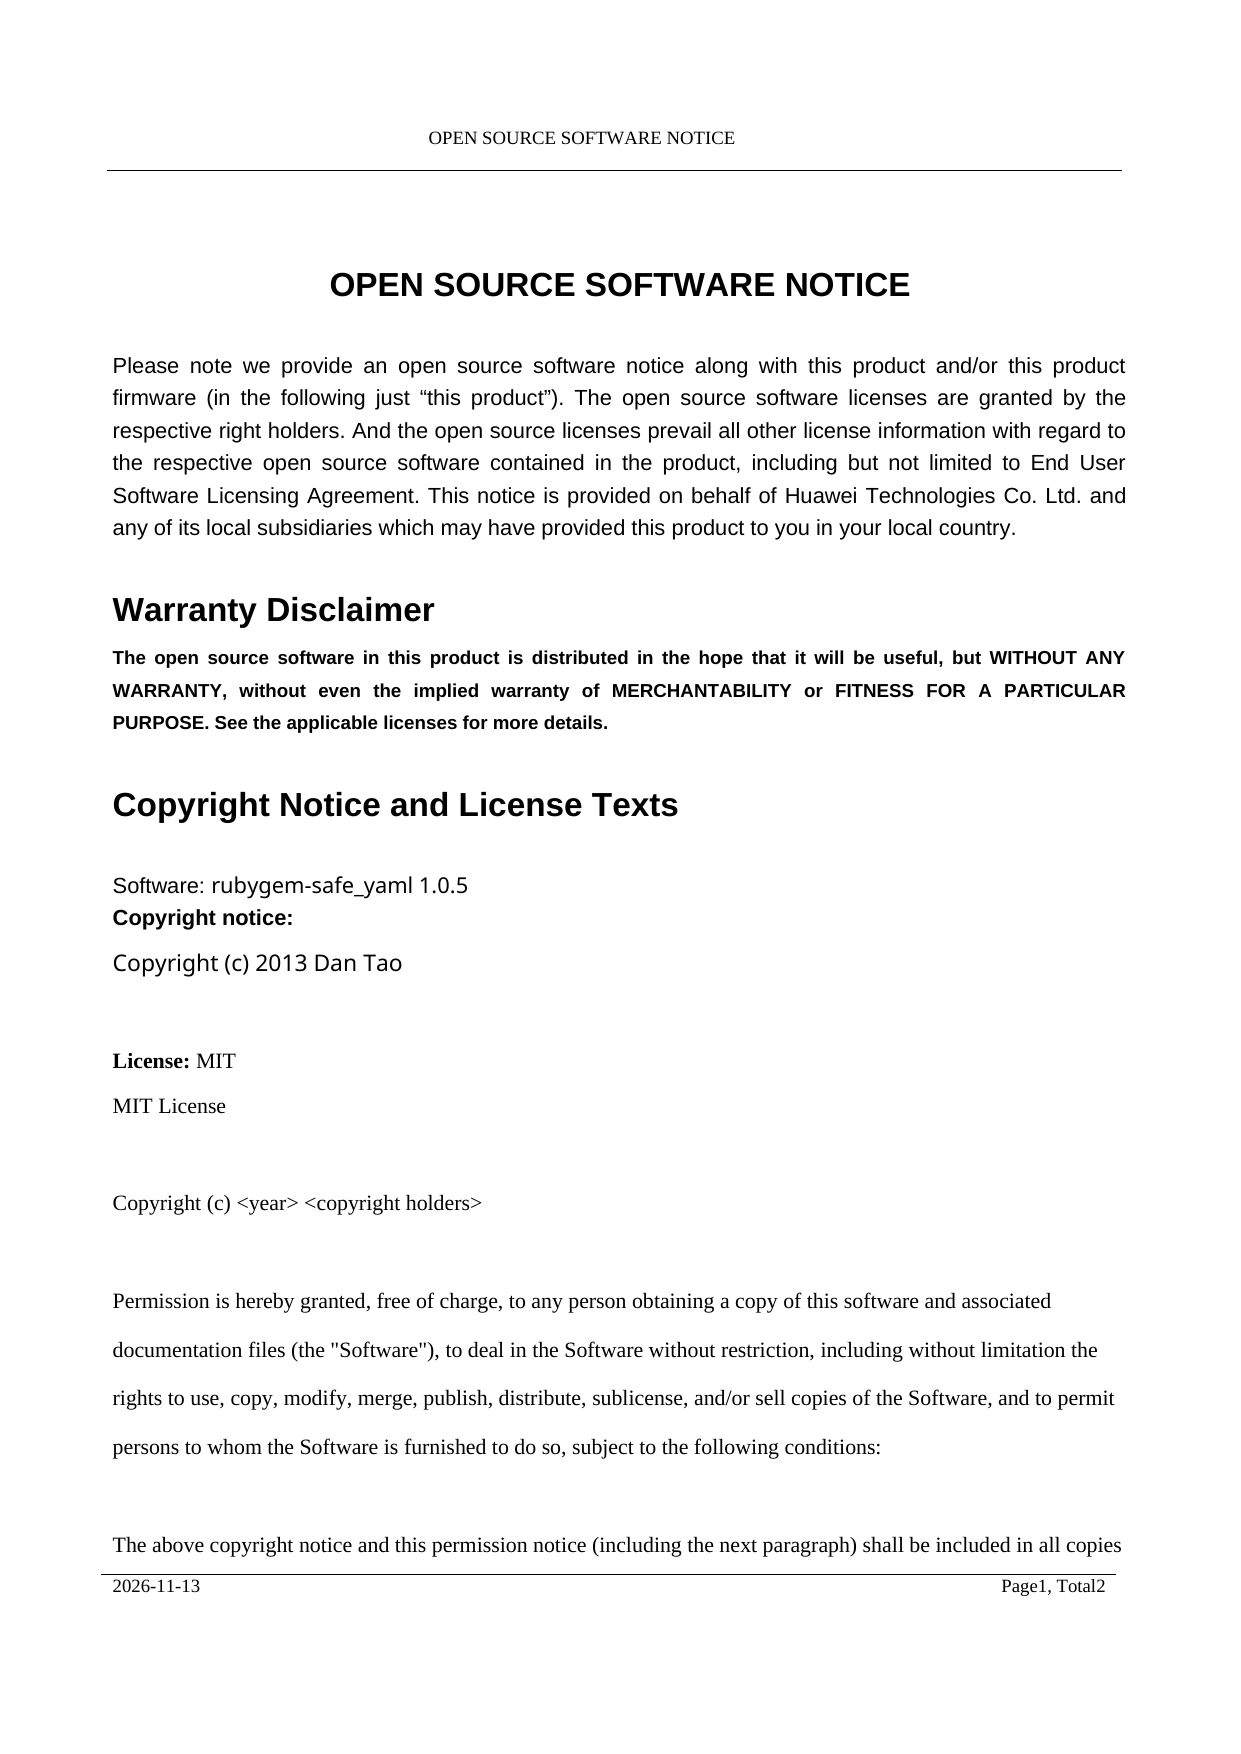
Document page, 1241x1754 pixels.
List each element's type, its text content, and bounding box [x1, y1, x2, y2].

text The open source software in this product is distributed in the hope that it will be useful, but WITHOUT ANY WARRANTY, without even the implied warranty of MERCHANTABILITY or FITNESS FOR A PARTICULAR PURPOSE. See the applicable licenses for more details. [112, 641, 1128, 739]
text Copyright (c) 2013 Dan Tao [112, 947, 1128, 1028]
text Software: rubygem-safe_yaml 1.0.5 [112, 869, 1128, 901]
text Please note we provide an open source software notice along with this product and/or this product firmware (in the following just “this product”). The open source software licenses are granted by the respective right holders. And the open source licenses prevail all other license information with regard to the respective open source software contained in the product, including but not limited to End User Software Licensing Agreement. This notice is provided on behalf of Huawei Technologies Co. Ltd. and any of its local subsidiaries which may have provided this product to you in your local country. [112, 349, 1128, 544]
text Copyright notice: [112, 901, 1128, 934]
text Copyright Notice and License Texts [112, 771, 1128, 836]
text OPEN SOURCE SOFTWARE NOTICE [112, 251, 1128, 316]
text Warranty Disclaimer [112, 576, 1128, 641]
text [112, 1089, 1128, 1560]
text License: MIT [112, 1044, 1128, 1077]
